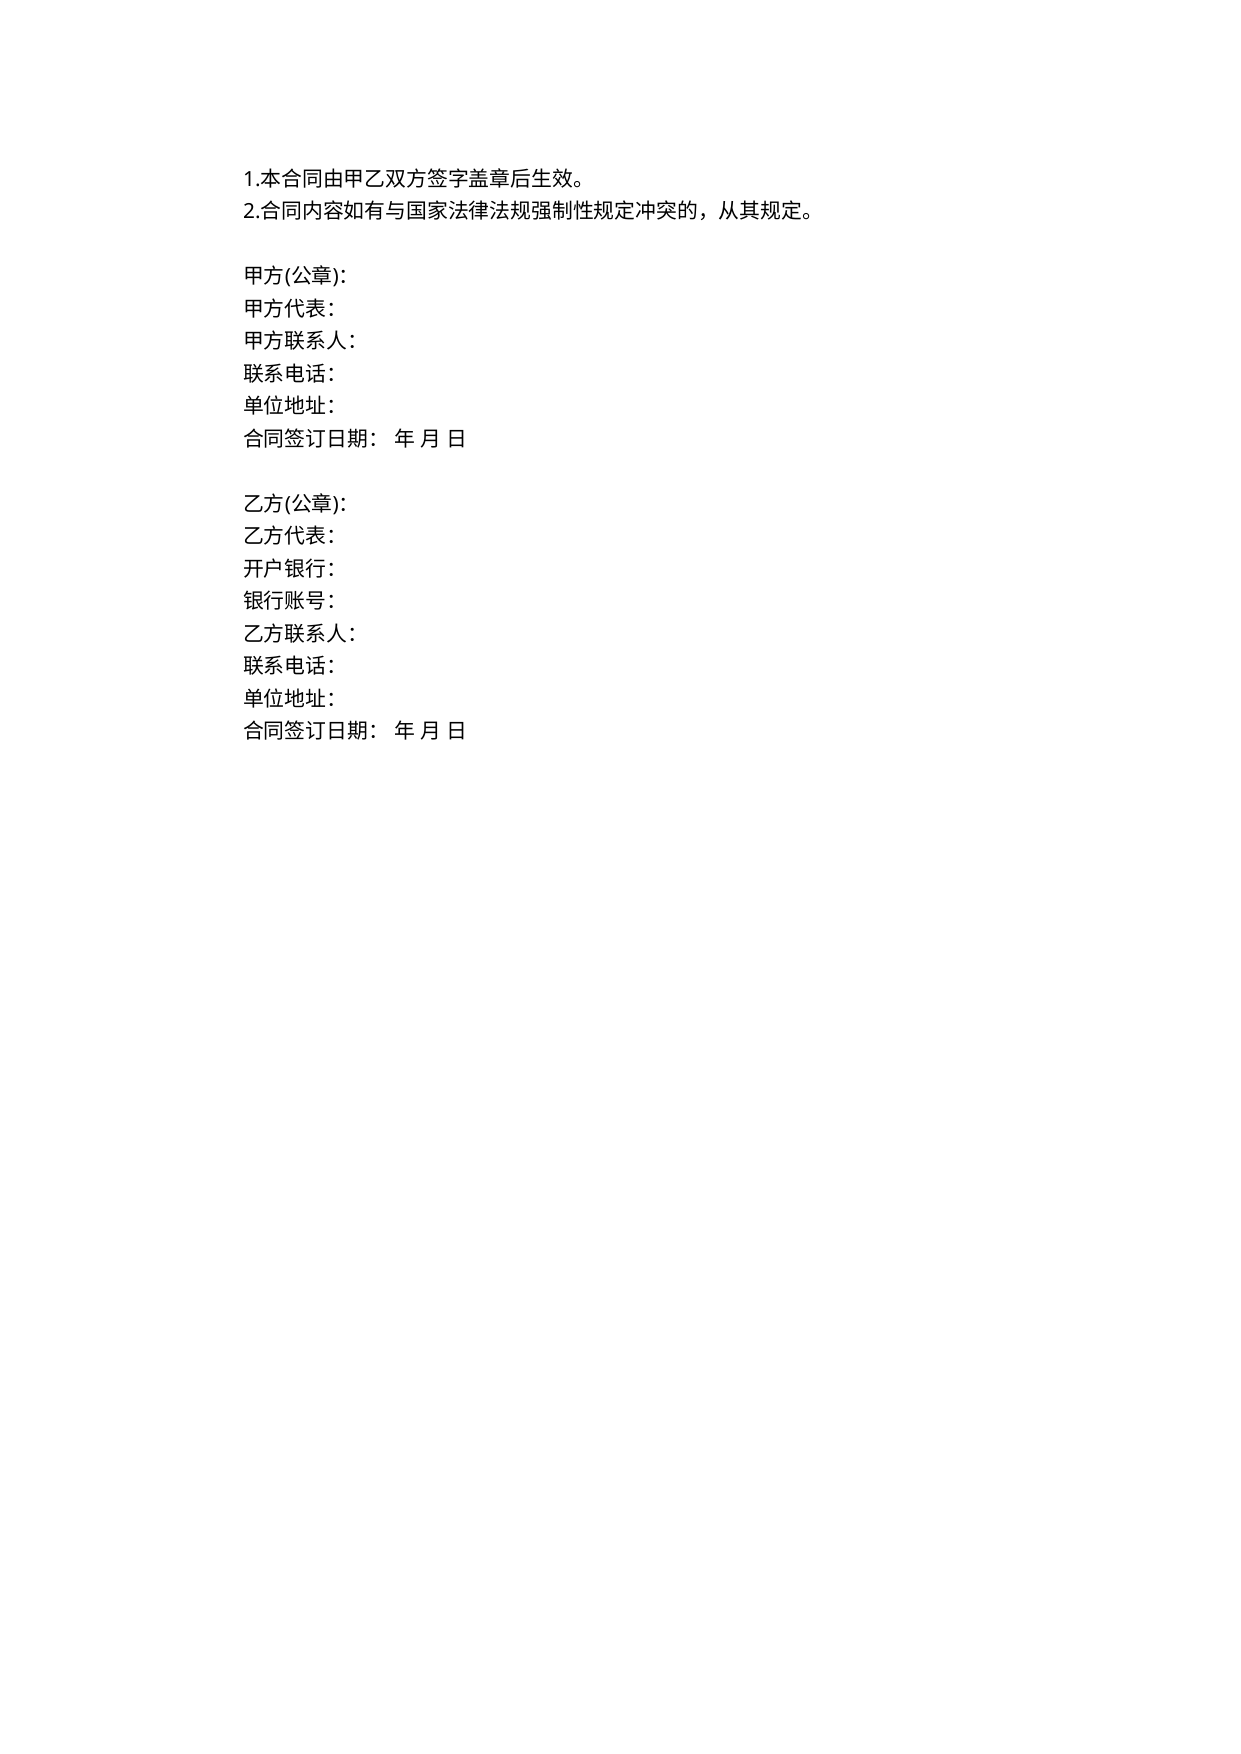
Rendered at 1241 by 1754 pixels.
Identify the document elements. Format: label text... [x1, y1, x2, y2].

text 单位地址： [187, 389, 1053, 422]
text 合同签订日期： 年 月 日 [187, 422, 1053, 487]
text 银行账号： [187, 584, 1053, 617]
text 乙方联系人： [187, 617, 1053, 649]
text 1.本合同由甲乙双方签字盖章后生效。 [187, 162, 1053, 194]
text 合同签订日期： 年 月 日 [187, 714, 1053, 747]
text 乙方(公章)： [187, 487, 1053, 519]
text 开户银行： [187, 552, 1053, 584]
text 2.合同内容如有与国家法律法规强制性规定冲突的，从其规定。 [187, 194, 1053, 259]
text 甲方联系人： [187, 324, 1053, 357]
text 甲方(公章)： [187, 259, 1053, 292]
text 乙方代表： [187, 519, 1053, 552]
text 联系电话： [187, 649, 1053, 682]
text 甲方代表： [187, 292, 1053, 324]
text 联系电话： [187, 357, 1053, 389]
text 单位地址： [187, 682, 1053, 714]
